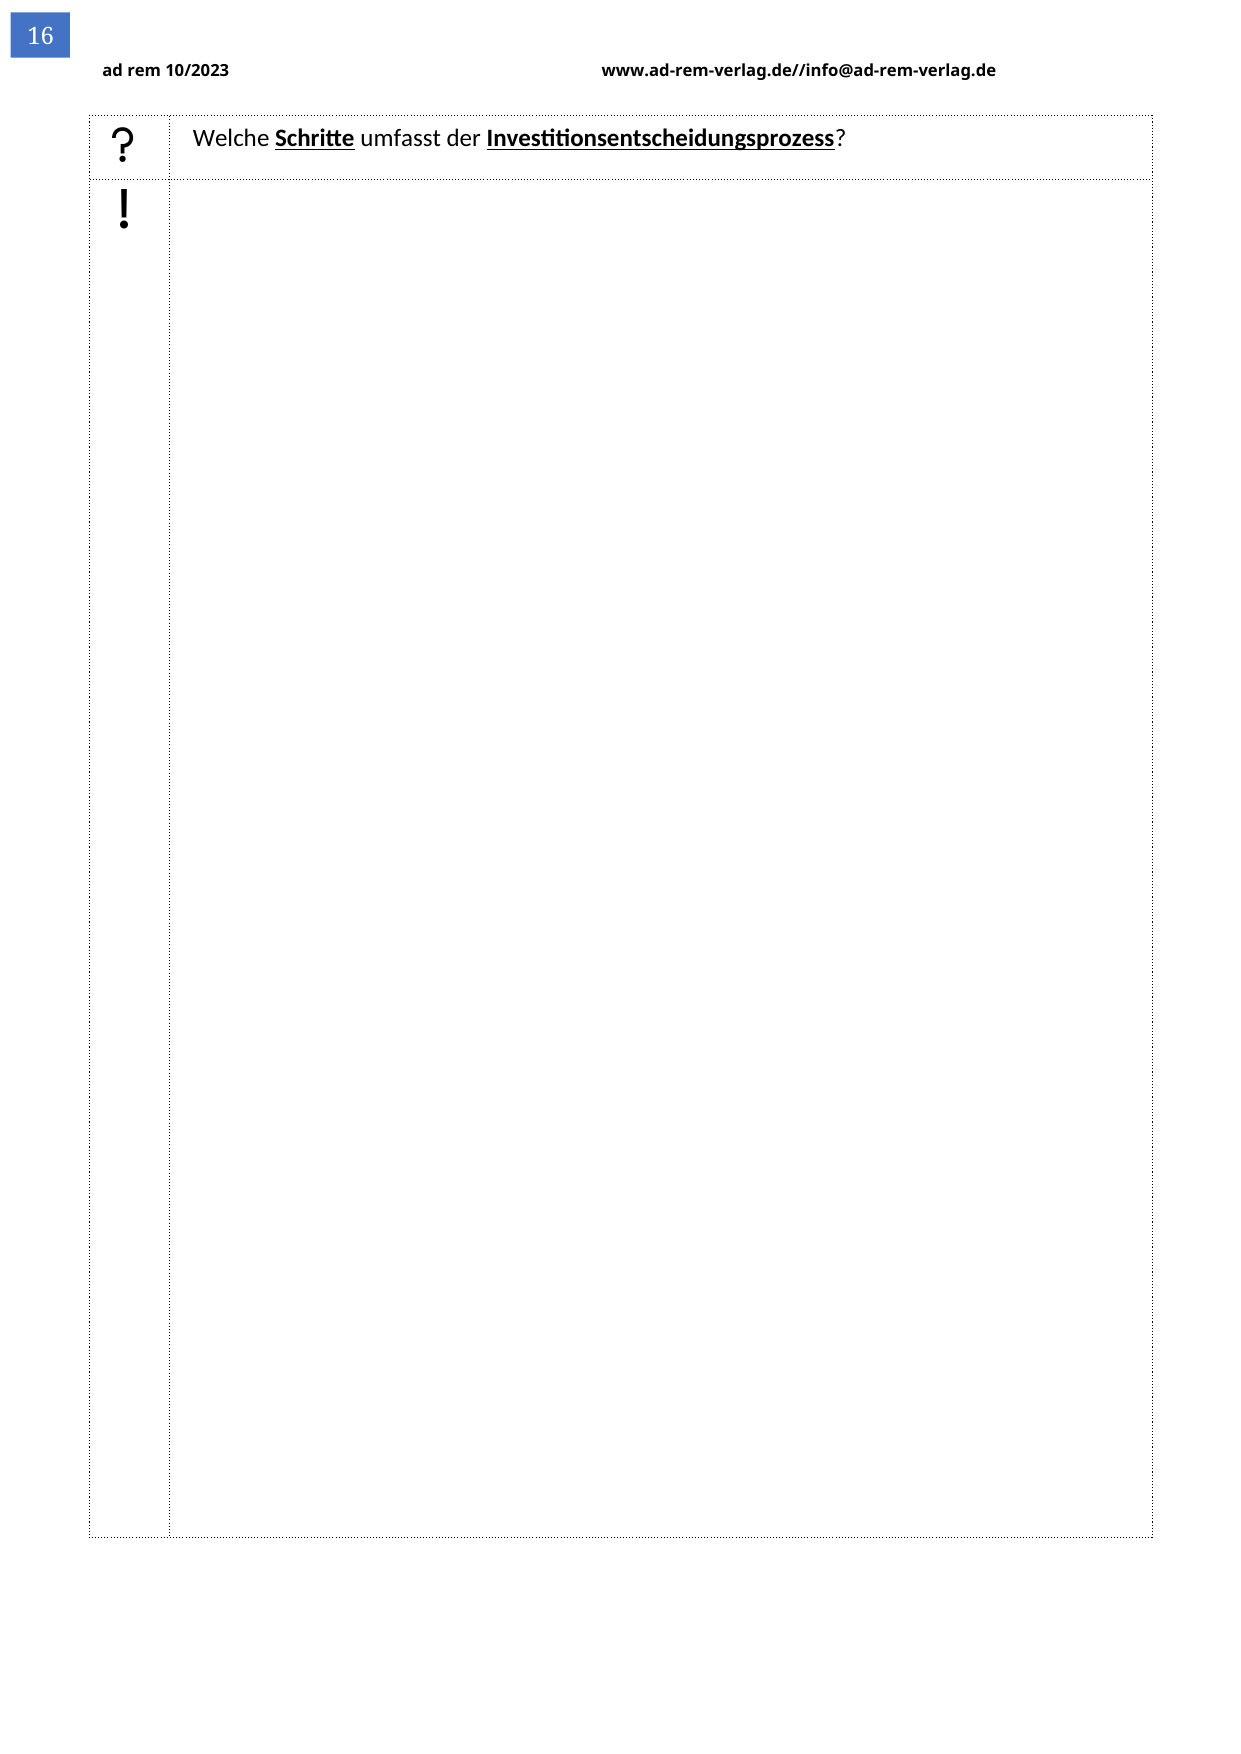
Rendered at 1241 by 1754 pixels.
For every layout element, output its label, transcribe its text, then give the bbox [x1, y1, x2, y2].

table_cell [170, 179, 1152, 1537]
table_header [89, 115, 169, 179]
table_header Welche Schritte umfasst der Investitionsentscheidungsprozess? [170, 115, 1152, 179]
picture [100, 186, 148, 233]
table_cell [89, 179, 169, 1537]
picture [100, 122, 145, 167]
